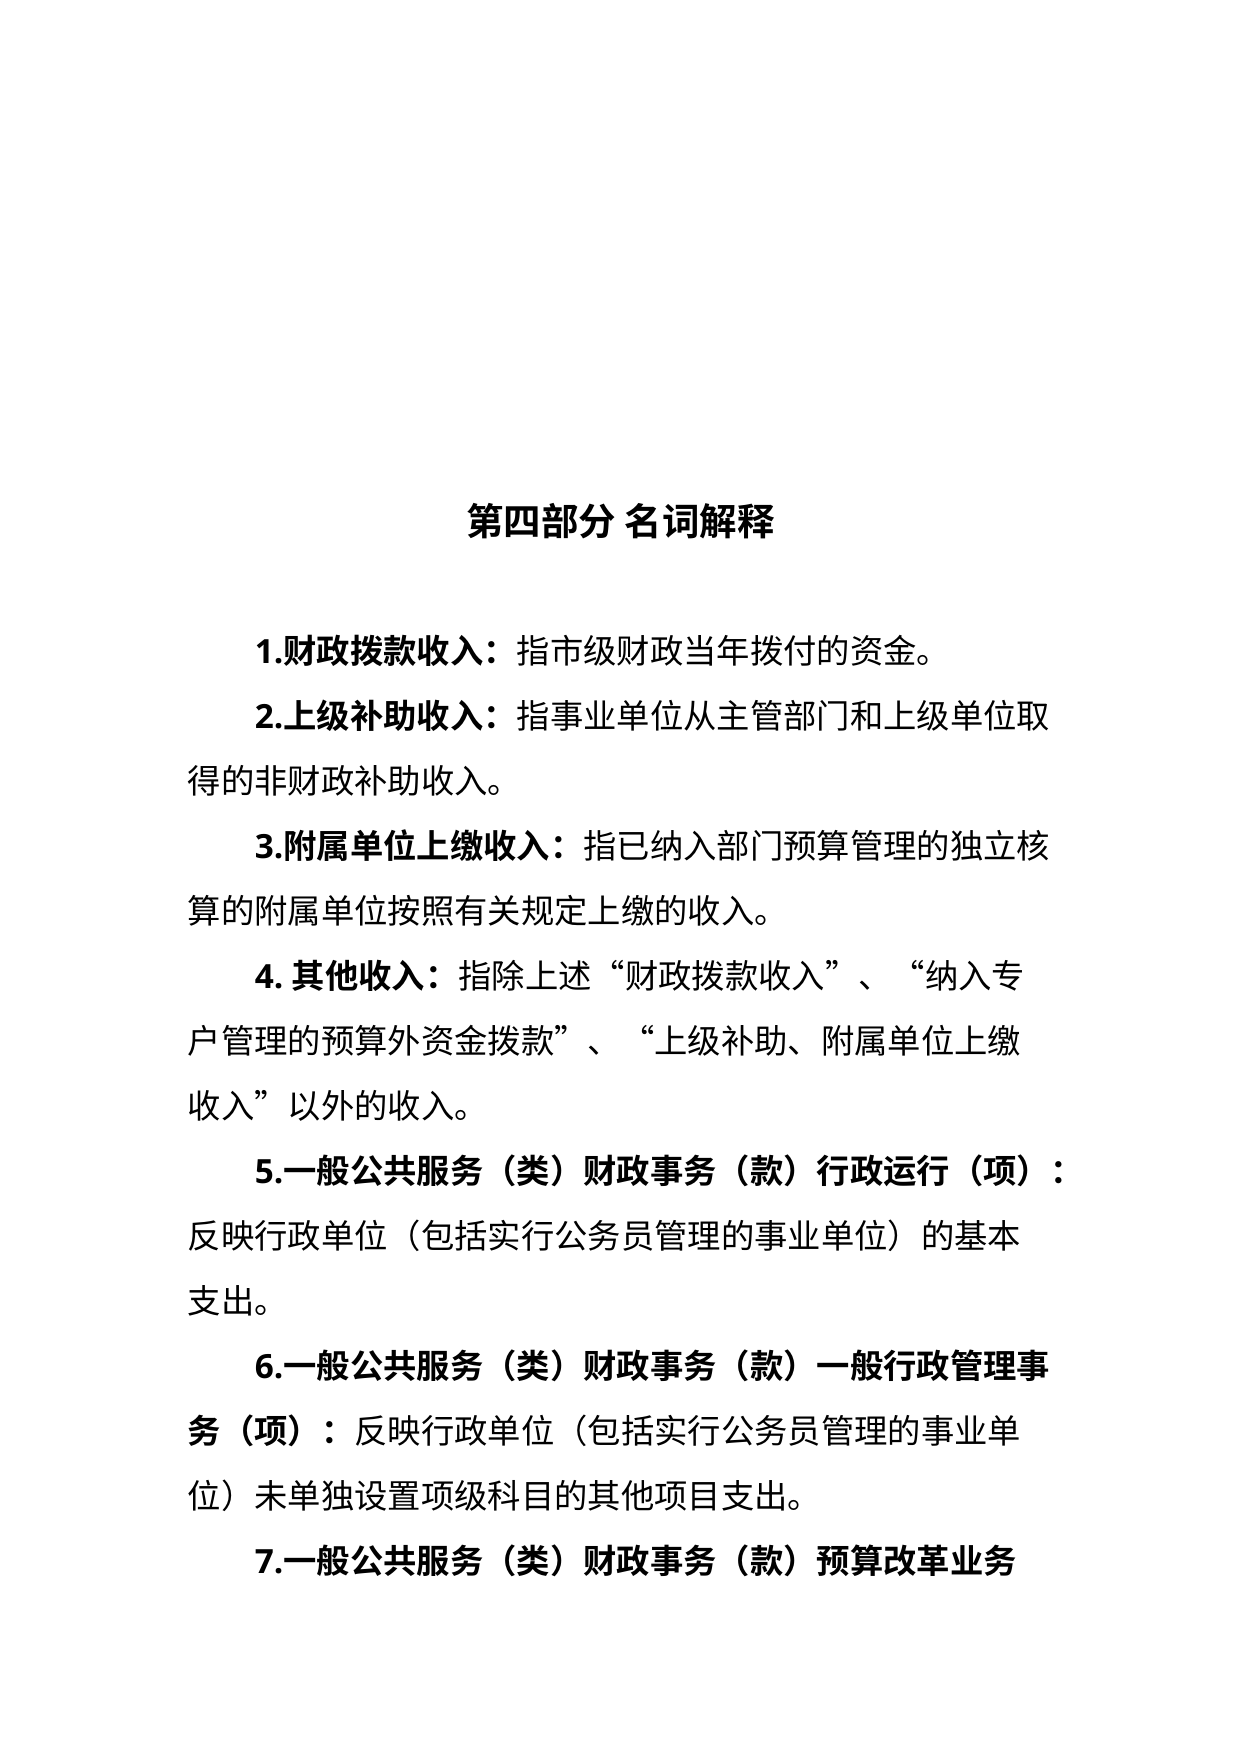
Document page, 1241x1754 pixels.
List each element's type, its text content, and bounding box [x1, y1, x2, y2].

text 第四部分 名词解释 [187, 487, 1053, 552]
text 3.附属单位上缴收入：指已纳入部门预算管理的独立核算的附属单位按照有关规定上缴的收入。 [187, 812, 1053, 942]
text 5.一般公共服务（类）财政事务（款）行政运行（项）：反映行政单位（包括实行公务员管理的事业单位）的基本支出。 [187, 1137, 1053, 1332]
text 2.上级补助收入：指事业单位从主管部门和上级单位取得的非财政补助收入。 [187, 682, 1053, 812]
text 6.一般公共服务（类）财政事务（款）一般行政管理事务（项）：反映行政单位（包括实行公务员管理的事业单位）未单独设置项级科目的其他项目支出。 [187, 1332, 1053, 1527]
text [187, 1527, 1053, 1592]
text 1.财政拨款收入：指市级财政当年拨付的资金。 [187, 617, 1053, 682]
text 4. 其他收入：指除上述“财政拨款收入”、“纳入专户管理的预算外资金拨款”、“上级补助、附属单位上缴收入”以外的收入。 [187, 942, 1053, 1137]
